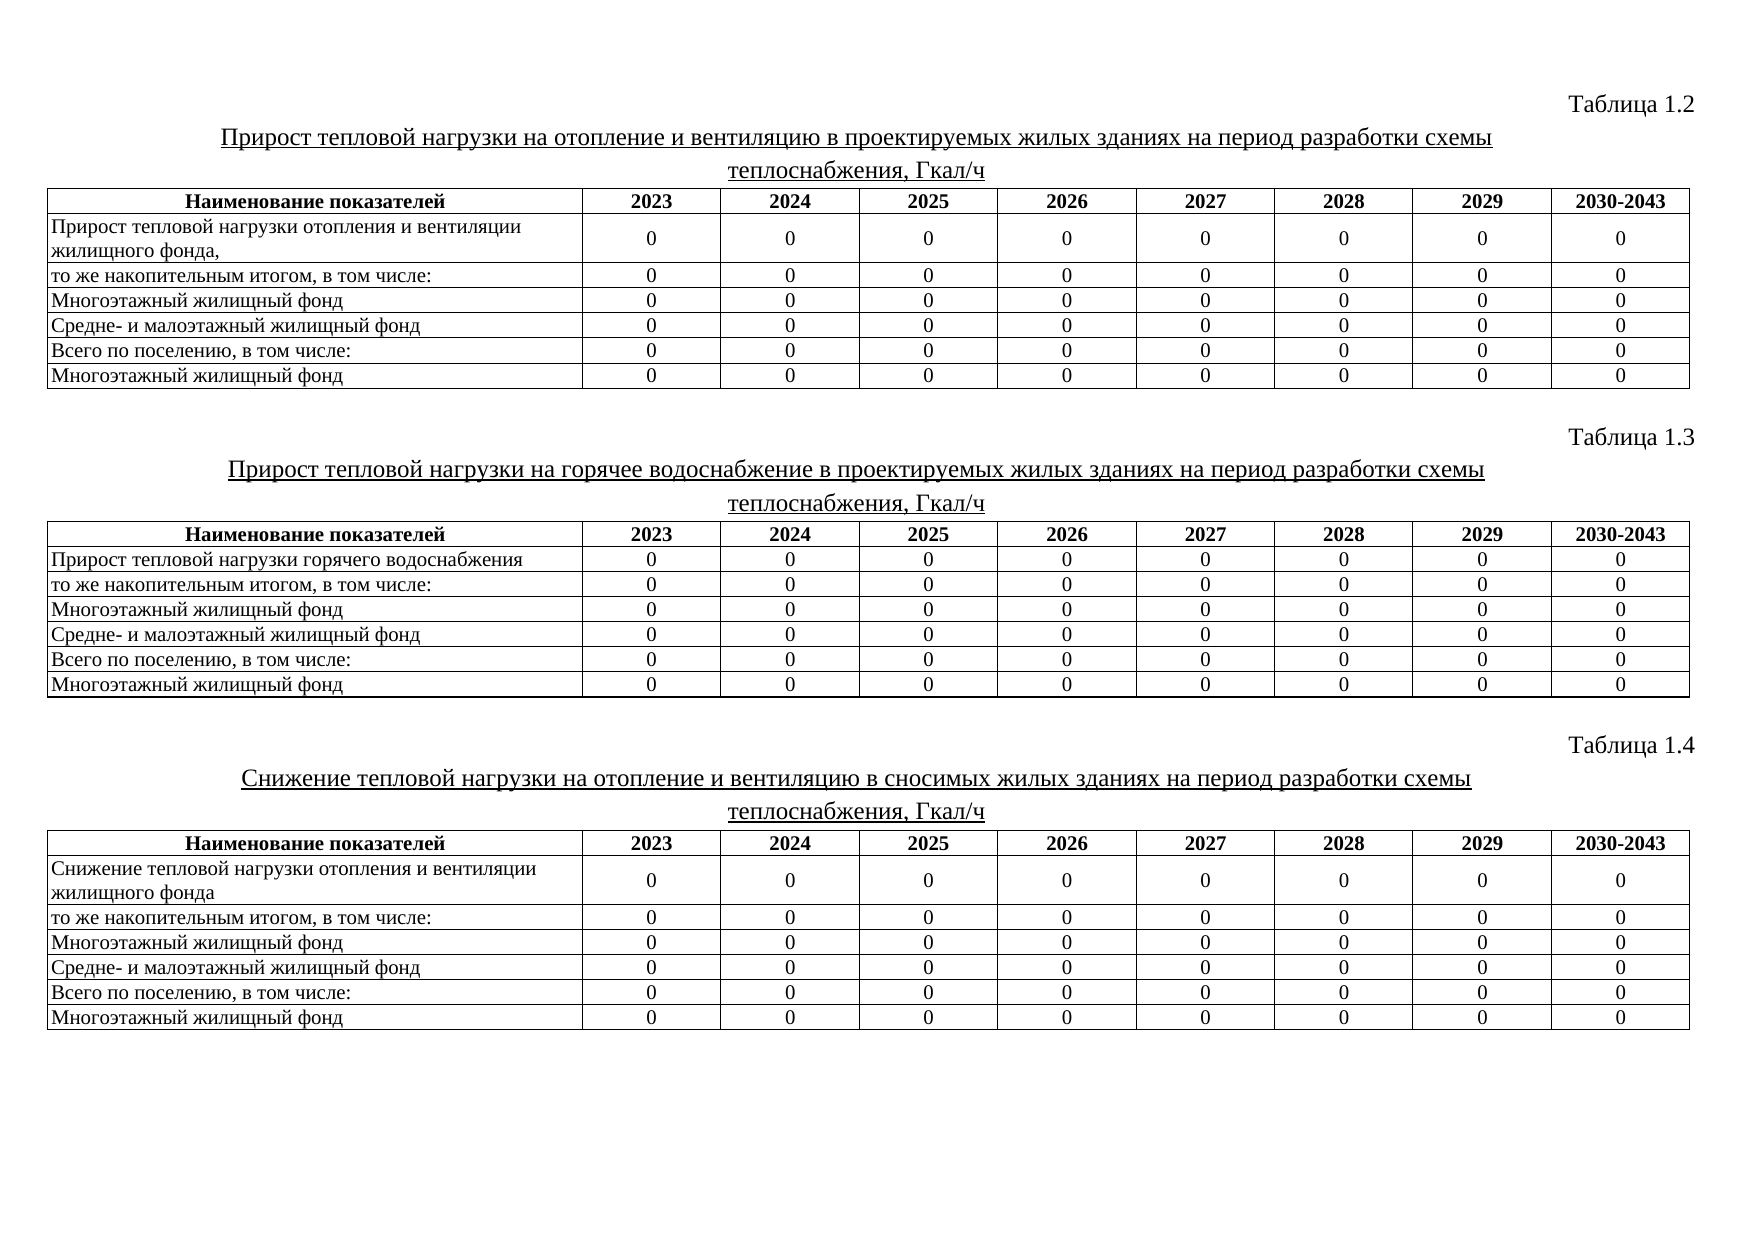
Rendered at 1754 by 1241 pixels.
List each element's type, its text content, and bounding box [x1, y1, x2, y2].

table_cell 0 [721, 980, 859, 1004]
table_cell 0 [1137, 364, 1274, 387]
table_cell 0 [583, 955, 720, 979]
table_cell 0 [860, 955, 997, 979]
table_cell 0 [583, 930, 720, 954]
table_cell 0 [721, 364, 859, 387]
table_cell 0 [721, 572, 859, 596]
table_cell то же накопительным итогом, в том числе: [48, 572, 582, 596]
table_cell 0 [1552, 930, 1689, 954]
table_cell 0 [1275, 572, 1412, 596]
table_cell 0 [721, 672, 859, 696]
table_cell 0 [1413, 930, 1551, 954]
table_cell Многоэтажный жилищный фонд [48, 364, 582, 387]
table_header 2024 [721, 189, 859, 213]
table_cell 0 [583, 547, 720, 571]
table_cell 0 [998, 1005, 1136, 1029]
table_cell Прирост тепловой нагрузки горячего водоснабжения [48, 547, 582, 571]
table_cell 0 [860, 364, 997, 387]
table_cell 0 [1413, 905, 1551, 929]
table_cell 0 [1413, 263, 1551, 287]
table_cell 0 [1552, 905, 1689, 929]
table_header 2028 [1275, 522, 1412, 546]
table_cell 0 [1137, 622, 1274, 646]
text Прирост тепловой нагрузки на горячее водоснабжение в проектируемых жилых зданиях на период разработки схемы теплоснабжения, Гкал/ч [207, 454, 1506, 516]
table_cell 0 [860, 622, 997, 646]
table_cell 0 [1275, 288, 1412, 312]
table_header 2030-2043 [1552, 831, 1689, 854]
text Таблица 1.4 [59, 730, 1695, 759]
table_cell 0 [721, 597, 859, 621]
table_cell Прирост тепловой нагрузки отопления и вентиляции жилищного фонда, [48, 214, 582, 262]
table_cell Многоэтажный жилищный фонд [48, 672, 582, 696]
table_header 2023 [583, 831, 720, 854]
table_cell 0 [721, 263, 859, 287]
table_cell Средне- и малоэтажный жилищный фонд [48, 313, 582, 337]
table_cell 0 [1552, 622, 1689, 646]
table_cell 0 [1552, 647, 1689, 671]
table_cell 0 [998, 622, 1136, 646]
table_cell 0 [998, 647, 1136, 671]
table_header 2026 [998, 189, 1136, 213]
table_cell 0 [721, 313, 859, 337]
table_cell Всего по поселению, в том числе: [48, 338, 582, 362]
table_cell 0 [1275, 1005, 1412, 1029]
text Снижение тепловой нагрузки на отопление и вентиляцию в сносимых жилых зданиях на период разработки схемы теплоснабжения, Гкал/ч [207, 763, 1506, 825]
table_cell 0 [1552, 214, 1689, 262]
table_header 2026 [998, 831, 1136, 854]
table_cell 0 [998, 672, 1136, 696]
table_cell 0 [1275, 980, 1412, 1004]
table_cell 0 [998, 214, 1136, 262]
table_cell 0 [998, 364, 1136, 387]
text Таблица 1.2 [59, 89, 1695, 117]
table_cell 0 [1552, 338, 1689, 362]
table_cell Всего по поселению, в том числе: [48, 980, 582, 1004]
table_cell 0 [1137, 338, 1274, 362]
table_header 2030-2043 [1552, 522, 1689, 546]
table_cell 0 [860, 288, 997, 312]
table_cell 0 [1413, 338, 1551, 362]
table_cell 0 [1413, 672, 1551, 696]
table_cell Средне- и малоэтажный жилищный фонд [48, 622, 582, 646]
table_cell 0 [998, 856, 1136, 904]
table_cell 0 [860, 672, 997, 696]
table_header 2023 [583, 522, 720, 546]
table_header 2027 [1137, 831, 1274, 854]
table_cell 0 [583, 214, 720, 262]
table_cell 0 [860, 905, 997, 929]
table_cell 0 [1413, 955, 1551, 979]
table_cell 0 [1552, 597, 1689, 621]
table_cell 0 [583, 364, 720, 387]
table_cell 0 [1552, 263, 1689, 287]
table_cell 0 [583, 597, 720, 621]
table_cell Многоэтажный жилищный фонд [48, 597, 582, 621]
table_cell 0 [721, 955, 859, 979]
table_cell 0 [583, 1005, 720, 1029]
table_cell 0 [1137, 930, 1274, 954]
table_cell 0 [1552, 547, 1689, 571]
table_cell 0 [998, 597, 1136, 621]
table_cell 0 [1275, 364, 1412, 387]
table_cell 0 [583, 313, 720, 337]
table_cell 0 [1275, 597, 1412, 621]
table_cell 0 [998, 930, 1136, 954]
table_cell 0 [1137, 288, 1274, 312]
table_header 2024 [721, 831, 859, 854]
table_cell 0 [583, 980, 720, 1004]
table_cell 0 [998, 547, 1136, 571]
table_cell 0 [860, 214, 997, 262]
table_cell 0 [1137, 214, 1274, 262]
table_cell 0 [860, 647, 997, 671]
table_header 2027 [1137, 189, 1274, 213]
table_cell 0 [860, 263, 997, 287]
table_cell 0 [1137, 955, 1274, 979]
table_cell 0 [1275, 622, 1412, 646]
table_cell 0 [583, 856, 720, 904]
table_cell 0 [721, 905, 859, 929]
table_cell 0 [721, 647, 859, 671]
table_cell Многоэтажный жилищный фонд [48, 288, 582, 312]
table_cell 0 [1552, 313, 1689, 337]
table_cell Снижение тепловой нагрузки отопления и вентиляции жилищного фонда [48, 856, 582, 904]
table_cell 0 [721, 214, 859, 262]
table_cell 0 [583, 572, 720, 596]
table_cell 0 [1413, 547, 1551, 571]
table_header 2030-2043 [1552, 189, 1689, 213]
table_cell 0 [721, 622, 859, 646]
table_cell 0 [721, 856, 859, 904]
table_cell 0 [1552, 672, 1689, 696]
table_cell Многоэтажный жилищный фонд [48, 930, 582, 954]
table_cell 0 [583, 263, 720, 287]
table_cell 0 [998, 905, 1136, 929]
table_header 2027 [1137, 522, 1274, 546]
table_cell 0 [583, 288, 720, 312]
table_cell 0 [998, 263, 1136, 287]
table_cell 0 [1413, 1005, 1551, 1029]
text Прирост тепловой нагрузки на отопление и вентиляцию в проектируемых жилых зданиях на период разработки схемы теплоснабжения, Гкал/ч [207, 122, 1506, 183]
table_header Наименование показателей [48, 522, 582, 546]
table_cell 0 [1275, 214, 1412, 262]
table_cell 0 [998, 572, 1136, 596]
table_cell 0 [1137, 313, 1274, 337]
table_cell 0 [1552, 572, 1689, 596]
table_cell 0 [1552, 1005, 1689, 1029]
table_cell 0 [721, 288, 859, 312]
table_cell 0 [1413, 622, 1551, 646]
table_cell 0 [860, 547, 997, 571]
table_cell 0 [860, 856, 997, 904]
table_cell то же накопительным итогом, в том числе: [48, 263, 582, 287]
table_cell 0 [583, 647, 720, 671]
table_cell 0 [1413, 214, 1551, 262]
table_cell 0 [583, 338, 720, 362]
table_cell 0 [583, 672, 720, 696]
table_cell 0 [721, 547, 859, 571]
table_cell 0 [1275, 955, 1412, 979]
table_cell 0 [1275, 930, 1412, 954]
table_cell 0 [860, 1005, 997, 1029]
table_cell 0 [1275, 547, 1412, 571]
table_cell 0 [1275, 263, 1412, 287]
table_cell 0 [1275, 905, 1412, 929]
table_cell 0 [998, 980, 1136, 1004]
table_header 2028 [1275, 189, 1412, 213]
table_cell 0 [998, 955, 1136, 979]
table_cell 0 [1275, 672, 1412, 696]
table_cell 0 [1137, 1005, 1274, 1029]
table_header 2029 [1413, 189, 1551, 213]
table_cell 0 [1275, 338, 1412, 362]
table_cell 0 [1413, 313, 1551, 337]
table_cell 0 [860, 572, 997, 596]
table_cell 0 [1137, 980, 1274, 1004]
table_cell Средне- и малоэтажный жилищный фонд [48, 955, 582, 979]
table_cell 0 [860, 313, 997, 337]
table_cell 0 [860, 930, 997, 954]
table_header 2026 [998, 522, 1136, 546]
table_cell 0 [1552, 980, 1689, 1004]
table_cell 0 [1413, 597, 1551, 621]
table_header 2029 [1413, 831, 1551, 854]
table_cell 0 [1552, 856, 1689, 904]
table_header 2025 [860, 831, 997, 854]
table_header Наименование показателей [48, 189, 582, 213]
table_cell 0 [1137, 856, 1274, 904]
table_cell 0 [1137, 263, 1274, 287]
table_cell 0 [1275, 313, 1412, 337]
table_header 2024 [721, 522, 859, 546]
table_cell 0 [1137, 672, 1274, 696]
table_cell 0 [1137, 547, 1274, 571]
table_cell 0 [1413, 856, 1551, 904]
table_cell 0 [721, 1005, 859, 1029]
table_cell Всего по поселению, в том числе: [48, 647, 582, 671]
table_header 2023 [583, 189, 720, 213]
table_cell 0 [1552, 364, 1689, 387]
table_cell 0 [998, 288, 1136, 312]
table_header 2025 [860, 189, 997, 213]
table_cell 0 [1413, 364, 1551, 387]
table_header 2028 [1275, 831, 1412, 854]
table_cell 0 [1413, 288, 1551, 312]
table_cell 0 [1552, 955, 1689, 979]
table_cell то же накопительным итогом, в том числе: [48, 905, 582, 929]
table_cell 0 [1137, 597, 1274, 621]
table_cell 0 [721, 930, 859, 954]
table_cell Многоэтажный жилищный фонд [48, 1005, 582, 1029]
table_cell 0 [1275, 856, 1412, 904]
table_cell 0 [1137, 647, 1274, 671]
table_cell 0 [1275, 647, 1412, 671]
table_header Наименование показателей [48, 831, 582, 854]
table_cell 0 [1413, 980, 1551, 1004]
table_header 2025 [860, 522, 997, 546]
table_header 2029 [1413, 522, 1551, 546]
table_cell 0 [1137, 905, 1274, 929]
table_cell 0 [1413, 647, 1551, 671]
table_cell 0 [998, 338, 1136, 362]
table_cell 0 [583, 905, 720, 929]
table_cell 0 [721, 338, 859, 362]
table_cell 0 [998, 313, 1136, 337]
table_cell 0 [1552, 288, 1689, 312]
text Таблица 1.3 [59, 422, 1695, 450]
table_cell 0 [860, 597, 997, 621]
table_cell 0 [1413, 572, 1551, 596]
table_cell 0 [1137, 572, 1274, 596]
table_cell 0 [583, 622, 720, 646]
table_cell 0 [860, 338, 997, 362]
table_cell 0 [860, 980, 997, 1004]
